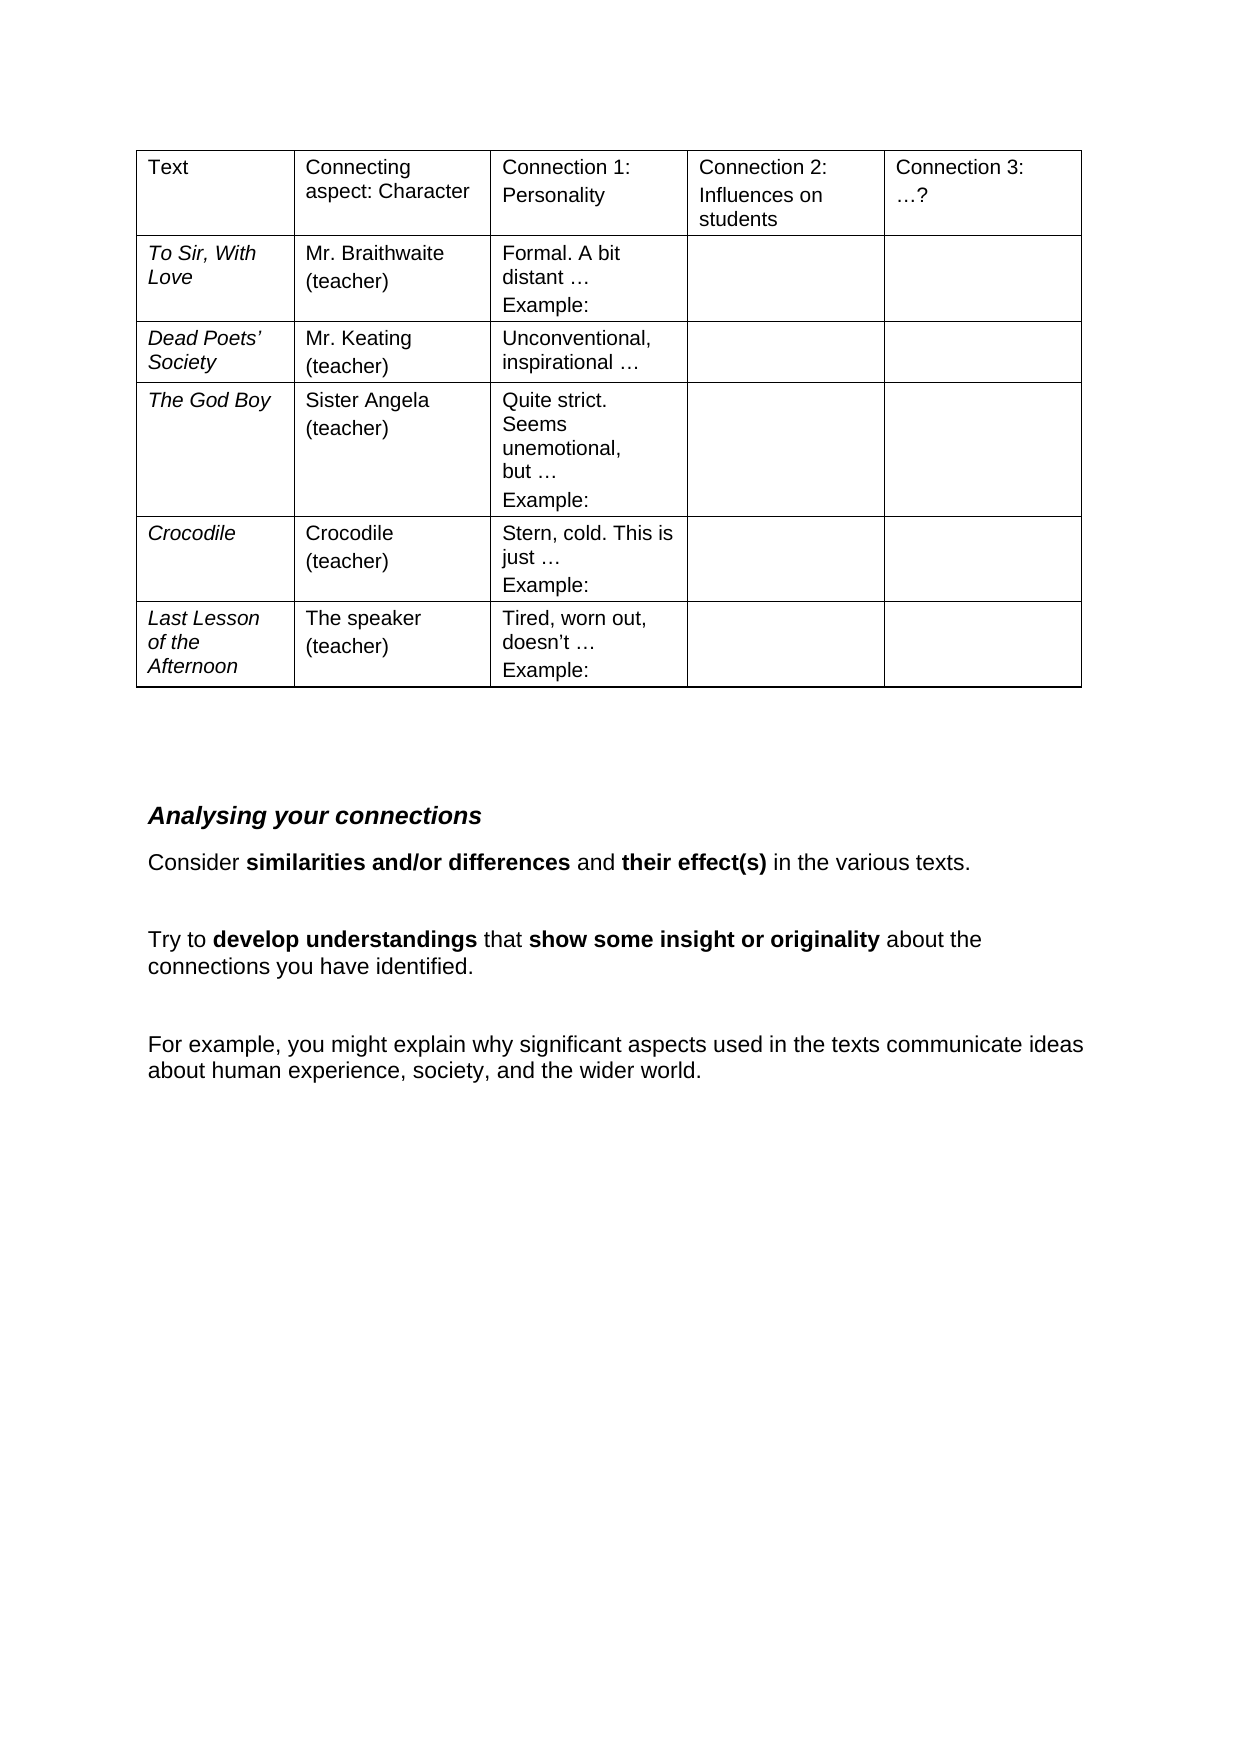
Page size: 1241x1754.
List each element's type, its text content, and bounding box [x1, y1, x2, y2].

table_header Connection 2: Influences on students [688, 151, 884, 235]
table_cell Tired, worn out, doesn’t … Example: [491, 602, 687, 686]
table_cell Crocodile (teacher) [295, 517, 490, 601]
table_cell [688, 517, 884, 601]
table_cell [885, 602, 1081, 686]
table_cell [885, 322, 1081, 382]
table_cell [885, 383, 1081, 516]
text Try to develop understandings that show some insight or originality about the connections you have identified. [148, 926, 1092, 979]
text For example, you might explain why significant aspects used in the texts communicate ideas about human experience, society, and the wider world. [148, 1031, 1092, 1083]
table_cell The God Boy [137, 383, 294, 516]
table_cell Last Lesson of the Afternoon [137, 602, 294, 686]
table_cell The speaker (teacher) [295, 602, 490, 686]
table_header Connecting aspect: Character [295, 151, 490, 235]
table_cell Stern, cold. This is just … Example: [491, 517, 687, 601]
table_cell Formal. A bit distant … Example: [491, 236, 687, 321]
table_cell Unconventional, inspirational … [491, 322, 687, 382]
table_cell Quite strict. Seems unemotional, but … Example: [491, 383, 687, 516]
table_cell Crocodile [137, 517, 294, 601]
table_header Text [137, 151, 294, 235]
table_cell [885, 517, 1081, 601]
table_cell Mr. Keating (teacher) [295, 322, 490, 382]
table_cell Dead Poets’ Society [137, 322, 294, 382]
table_cell [688, 236, 884, 321]
subtitle Analysing your connections [148, 801, 1092, 830]
table_header Connection 1: Personality [491, 151, 687, 235]
table_cell [688, 322, 884, 382]
table_cell [688, 602, 884, 686]
table_cell [885, 236, 1081, 321]
table_header Connection 3: …? [885, 151, 1081, 235]
table_cell To Sir, With Love [137, 236, 294, 321]
text Consider similarities and/or differences and their effect(s) in the various texts. [148, 849, 1092, 875]
table_cell Mr. Braithwaite (teacher) [295, 236, 490, 321]
table_cell Sister Angela (teacher) [295, 383, 490, 516]
table_cell [688, 383, 884, 516]
